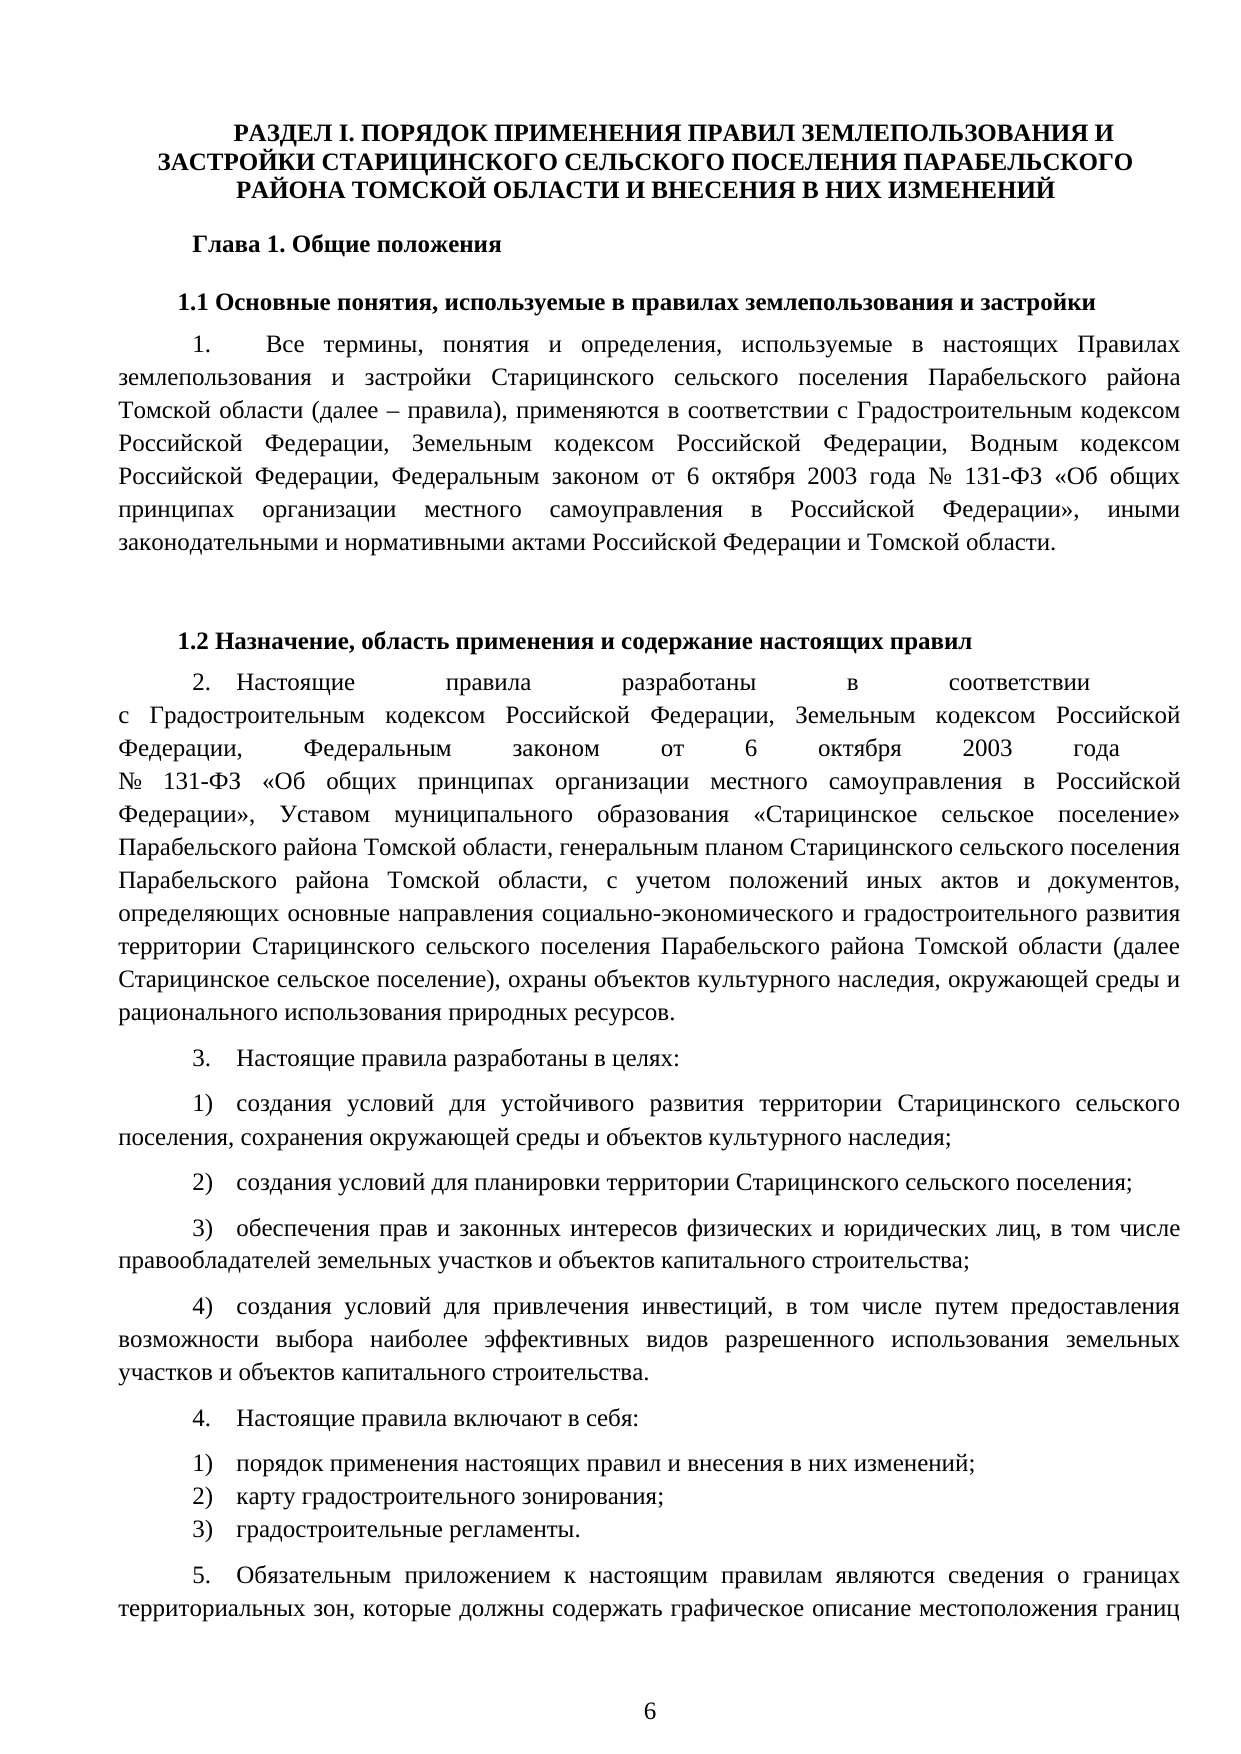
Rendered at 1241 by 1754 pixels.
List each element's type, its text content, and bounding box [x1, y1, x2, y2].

subtitle 1.2 Назначение, область применения и содержание настоящих правил [118, 626, 1181, 655]
list градостроительные регламенты. [118, 1514, 1181, 1543]
list создания условий для привлечения инвестиций, в том числе путем предоставления возможности выбора наиболее эффективных видов разрешенного использования земельных участков и объектов капитального строительства. [118, 1291, 1181, 1386]
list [118, 1560, 1181, 1622]
text Глава 1. Общие положения [118, 229, 1181, 258]
list Настоящие правила разработаны в соответствии с Градостроительным кодексом Российской Федерации, Земельным кодексом Российской Федерации, Федеральным законом от 6 октября 2003 года № 131-ФЗ «Об общих принципах организации местного самоуправления в Российской Федерации», Уставом муниципального образования «Старицинское сельское поселение» Парабельского района Томской области, генеральным планом Старицинского сельского поселения Парабельского района Томской области, с учетом положений иных актов и документов, определяющих основные направления социально-экономического и градостроительного развития территории Старицинского сельского поселения Парабельского района Томской области (далее Старицинское сельское поселение), охраны объектов культурного наследия, окружающей среды и рационального использования природных ресурсов. [118, 667, 1181, 1026]
list Настоящие правила включают в себя: [118, 1403, 1181, 1431]
text Раздел I. ПОРЯДОК ПРИМЕНЕНИЯ ПРАВИЛ ЗЕМЛЕПОЛЬЗОВАНИЯ И ЗАСТРОЙКИ СТАРИЦИНСКОГО СЕЛЬСКОГО ПОСЕЛЕНИЯ ПАРАБЕЛЬСКОГО РАЙОНА ТОМСКОЙ ОБЛАСТИ И ВНЕСЕНИЯ В НИХ ИЗМЕНЕНИЙ [118, 118, 1173, 204]
list обеспечения прав и законных интересов физических и юридических лиц, в том числе правообладателей земельных участков и объектов капитального строительства; [118, 1213, 1181, 1274]
list Настоящие правила разработаны в целях: [118, 1043, 1181, 1072]
list карту градостроительного зонирования; [118, 1481, 1181, 1510]
subtitle 1.1 Основные понятия, используемые в правилах землепользования и застройки [118, 287, 1181, 316]
list порядок применения настоящих правил и внесения в них изменений; [118, 1448, 1181, 1477]
list Все термины, понятия и определения, используемые в настоящих Правилах землепользования и застройки Старицинского сельского поселения Парабельского района Томской области (далее – правила), применяются в соответствии с Градостроительным кодексом Российской Федерации, Земельным кодексом Российской Федерации, Водным кодексом Российской Федерации, Федеральным законом от 6 октября 2003 года № 131-ФЗ «Об общих принципах организации местного самоуправления в Российской Федерации», иными законодательными и нормативными актами Российской Федерации и Томской области. [118, 329, 1181, 556]
list создания условий для устойчивого развития территории Старицинского сельского поселения, сохранения окружающей среды и объектов культурного наследия; [118, 1088, 1181, 1150]
list создания условий для планировки территории Старицинского сельского поселения; [118, 1167, 1181, 1196]
